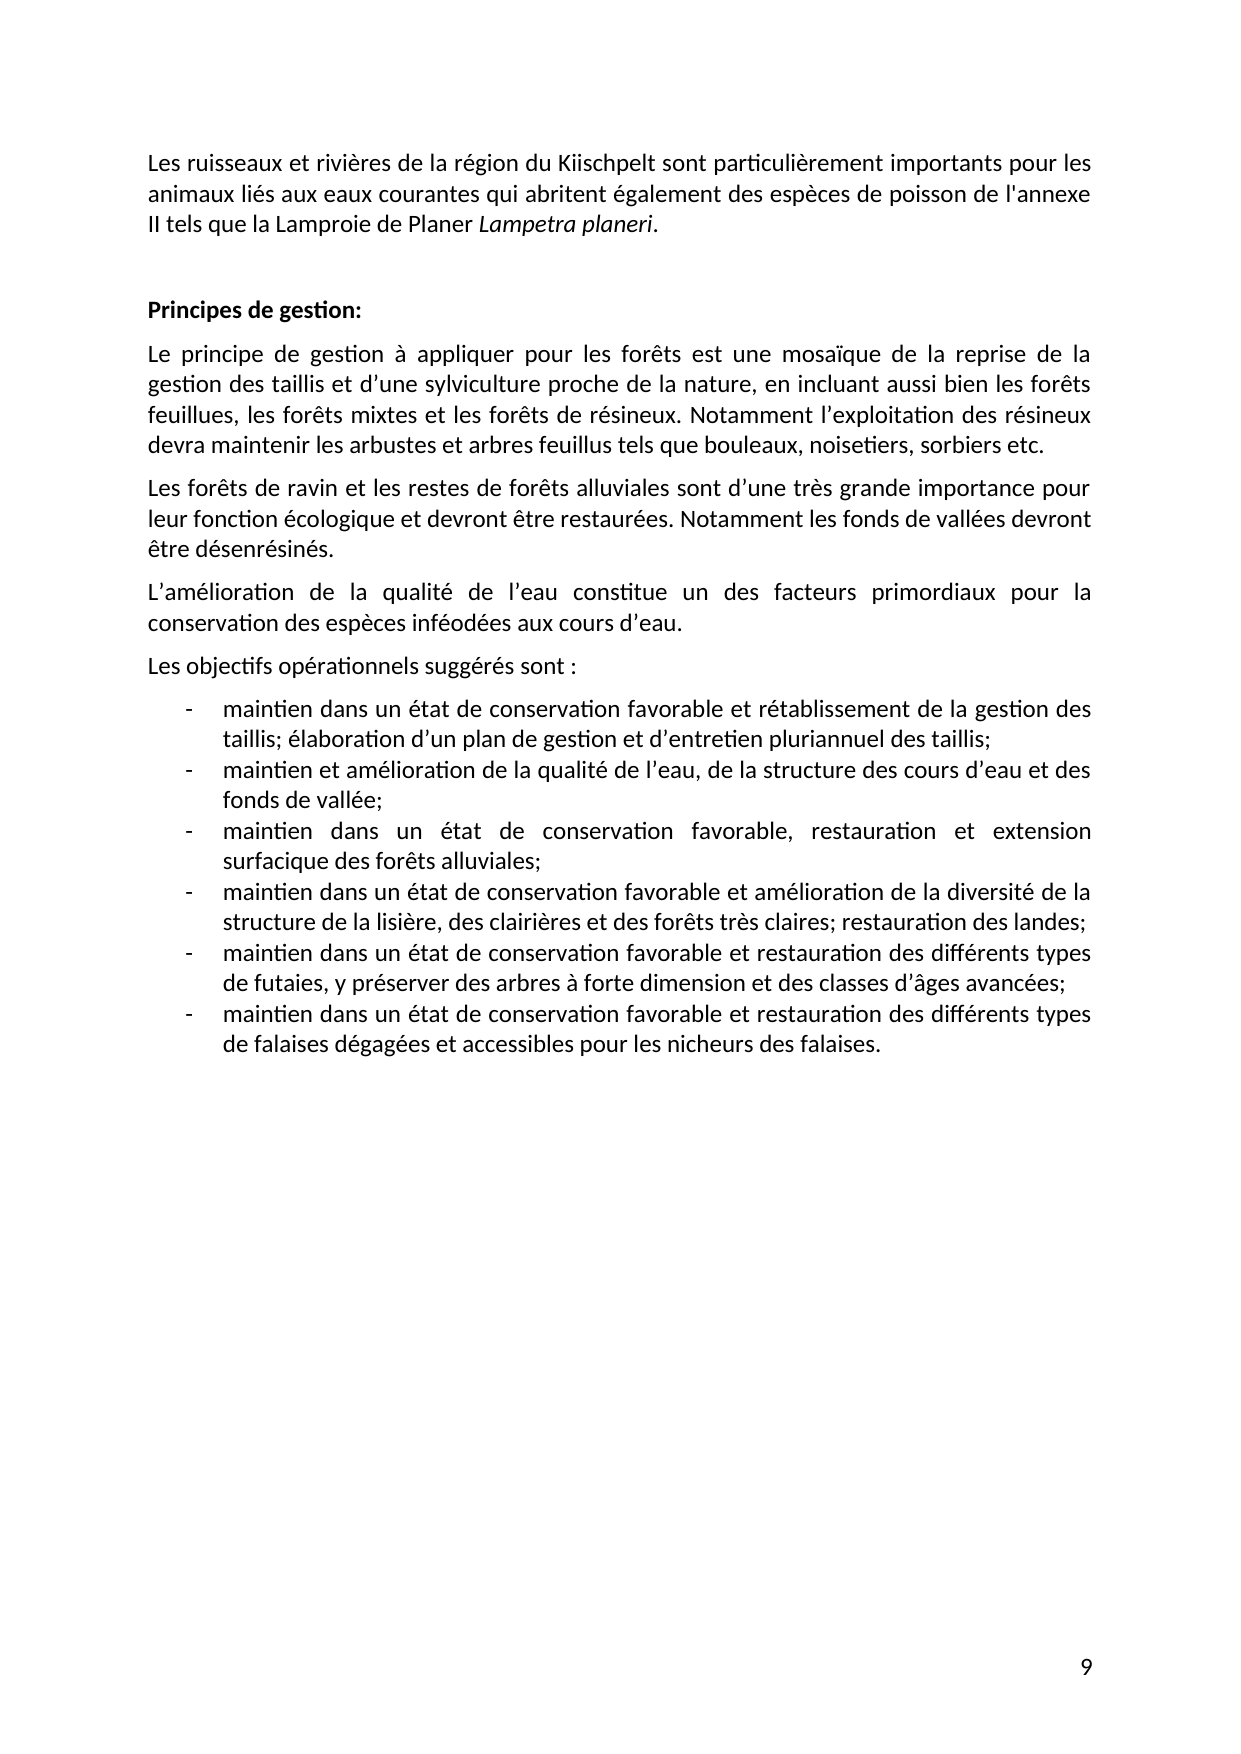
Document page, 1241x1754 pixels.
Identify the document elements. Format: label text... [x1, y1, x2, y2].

text Principes de gestion: [148, 295, 1093, 325]
text Les objectifs opérationnels suggérés sont : [148, 650, 1093, 680]
list maintien dans un état de conservation favorable et restauration des différents types de falaises dégagées et accessibles pour les nicheurs des falaises. [185, 998, 1093, 1059]
list maintien dans un état de conservation favorable et rétablissement de la gestion des taillis; élaboration d’un plan de gestion et d’entretien pluriannuel des taillis; [185, 693, 1093, 754]
list maintien dans un état de conservation favorable, restauration et extension surfacique des forêts alluviales; [185, 815, 1093, 876]
list maintien dans un état de conservation favorable et amélioration de la diversité de la structure de la lisière, des clairières et des forêts très claires; restauration des landes; [185, 876, 1093, 937]
text Le principe de gestion à appliquer pour les forêts est une mosaïque de la reprise de la gestion des taillis et d’une sylviculture proche de la nature, en incluant aussi bien les forêts feuillues, les forêts mixtes et les forêts de résineux. Notamment l’exploitation des résineux devra maintenir les arbustes et arbres feuillus tels que bouleaux, noisetiers, sorbiers etc. [148, 338, 1093, 460]
text L’amélioration de la qualité de l’eau constitue un des facteurs primordiaux pour la conservation des espèces inféodées aux cours d’eau. [148, 576, 1093, 637]
text Les ruisseaux et rivières de la région du Kiischpelt sont particulièrement importants pour les animaux liés aux eaux courantes qui abritent également des espèces de poisson de l'annexe II tels que la Lamproie de Planer Lampetra planeri. [148, 148, 1093, 239]
list maintien et amélioration de la qualité de l’eau, de la structure des cours d’eau et des fonds de vallée; [185, 754, 1093, 815]
list maintien dans un état de conservation favorable et restauration des différents types de futaies, y préserver des arbres à forte dimension et des classes d’âges avancées; [185, 937, 1093, 998]
text Les forêts de ravin et les restes de forêts alluviales sont d’une très grande importance pour leur fonction écologique et devront être restaurées. Notamment les fonds de vallées devront être désenrésinés. [148, 472, 1093, 564]
